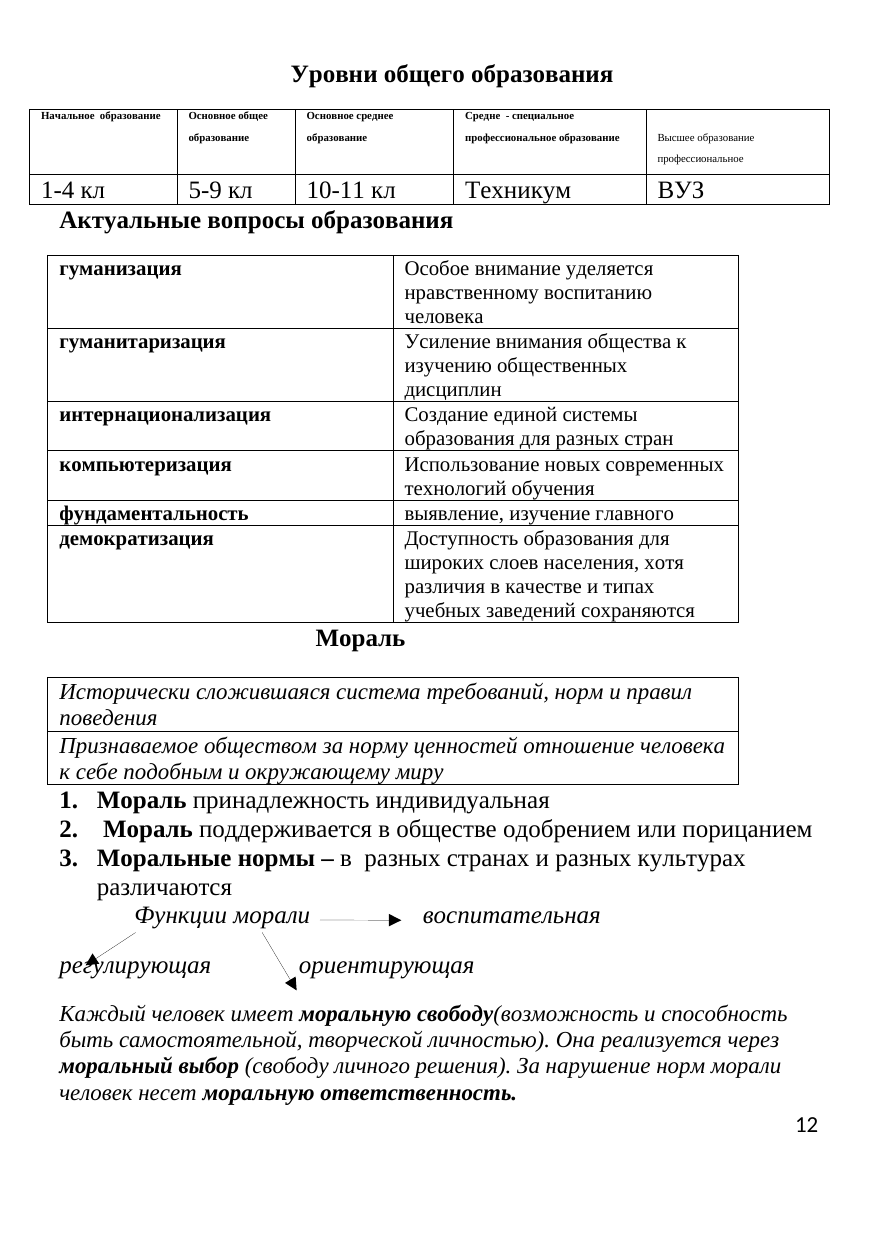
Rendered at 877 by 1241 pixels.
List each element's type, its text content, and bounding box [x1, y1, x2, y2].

table_cell фундаментальность [48, 501, 393, 525]
table_header Основное общее образование [178, 110, 295, 174]
table_cell демократизация [48, 526, 393, 622]
list Моральные нормы – в разных странах и разных культурах различаются [59, 843, 818, 900]
table_cell Признаваемое обществом за норму ценностей отношение человека к себе подобным и окружающему миру [48, 732, 738, 784]
table_cell интернационализация [48, 402, 393, 450]
table_cell Использование новых современных технологий обучения [394, 451, 738, 499]
table_header Особое внимание уделяется нравственному воспитанию человека [394, 256, 738, 328]
table_cell Усиление внимания общества к изучению общественных дисциплин [394, 329, 738, 401]
list Мораль принадлежность индивидуальная [59, 785, 818, 814]
list Мораль поддерживается в обществе одобрением или порицанием [59, 814, 818, 843]
table_cell 1-4 кл [30, 175, 177, 204]
table_header Начальное образование [30, 110, 177, 174]
text Актуальные вопросы образования [59, 205, 818, 234]
table_header гуманизация [48, 256, 393, 328]
table_cell ВУЗ [647, 175, 829, 204]
table_cell выявление, изучение главного [394, 501, 738, 525]
table_cell Доступность образования для широких слоев населения, хотя различия в качестве и типах учебных заведений сохраняются [394, 526, 738, 622]
text Мораль [59, 623, 818, 652]
table_header Основное среднее образование [296, 110, 453, 174]
table_cell 5-9 кл [178, 175, 295, 204]
table_header Высшее образование профессиональное [647, 110, 829, 174]
text Уровни общего образования [59, 59, 818, 88]
text регулирующая ориентирующая [274, 950, 818, 979]
table_cell Техникум [454, 175, 646, 204]
text Функции морали воспитательная [59, 900, 818, 929]
text регулирующая ориентирующая [59, 950, 289, 979]
table_header Средне - специальное профессиональное образование [454, 110, 646, 174]
table_cell компьютеризация [48, 451, 393, 499]
table_cell Создание единой системы образования для разных стран [394, 402, 738, 450]
table_cell гуманитаризация [48, 329, 393, 401]
table_header Исторически сложившаяся система требований, норм и правил поведения [48, 678, 738, 731]
text Каждый человек имеет моральную свободу(возможность и способность быть самостоятельной, творческой личностью). Она реализуется через моральный выбор (свободу личного решения). За нарушение норм морали человек несет моральную ответственность. [59, 999, 818, 1105]
table_cell 10-11 кл [296, 175, 453, 204]
